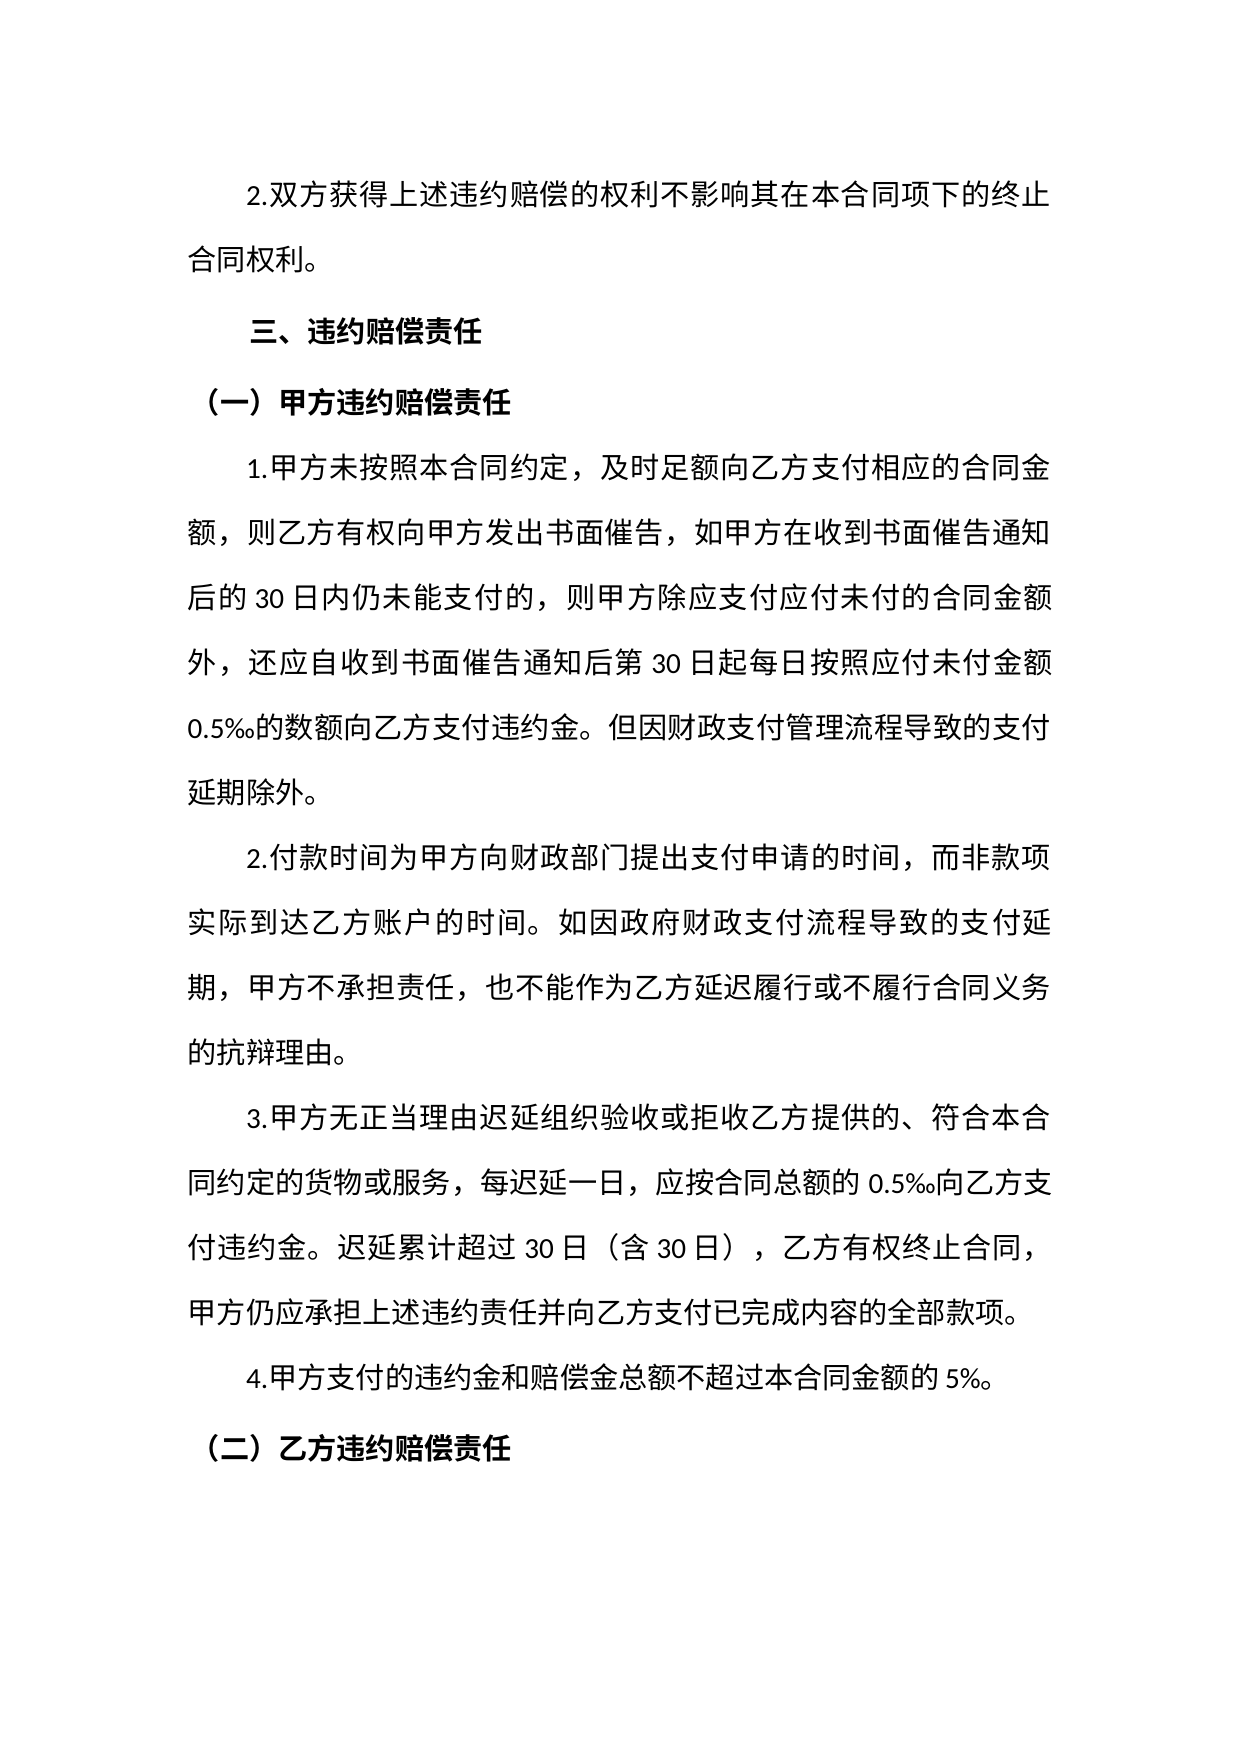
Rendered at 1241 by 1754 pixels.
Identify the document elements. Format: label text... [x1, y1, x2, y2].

text 3.甲方无正当理由迟延组织验收或拒收乙方提供的、符合本合同约定的货物或服务，每迟延一日，应按合同总额的0.5‰向乙方支付违约金。迟延累计超过30日（含30日），乙方有权终止合同，甲方仍应承担上述违约责任并向乙方支付已完成内容的全部款项。 [187, 1084, 1053, 1344]
text 2.付款时间为甲方向财政部门提出支付申请的时间，而非款项实际到达乙方账户的时间。如因政府财政支付流程导致的支付延期，甲方不承担责任，也不能作为乙方延迟履行或不履行合同义务的抗辩理由。 [187, 824, 1053, 1084]
text （一）甲方违约赔偿责任 [191, 369, 1053, 434]
text 4.甲方支付的违约金和赔偿金总额不超过本合同金额的5%。 [187, 1344, 1053, 1409]
text 2.双方获得上述违约赔偿的权利不影响其在本合同项下的终止合同权利。 [187, 162, 1053, 292]
text 三、违约赔偿责任 [191, 298, 1053, 363]
text 1.甲方未按照本合同约定，及时足额向乙方支付相应的合同金额，则乙方有权向甲方发出书面催告，如甲方在收到书面催告通知后的30日内仍未能支付的，则甲方除应支付应付未付的合同金额外，还应自收到书面催告通知后第30日起每日按照应付未付金额0.5‰的数额向乙方支付违约金。但因财政支付管理流程导致的支付延期除外。 [187, 434, 1053, 824]
text （二）乙方违约赔偿责任 [191, 1416, 1053, 1481]
